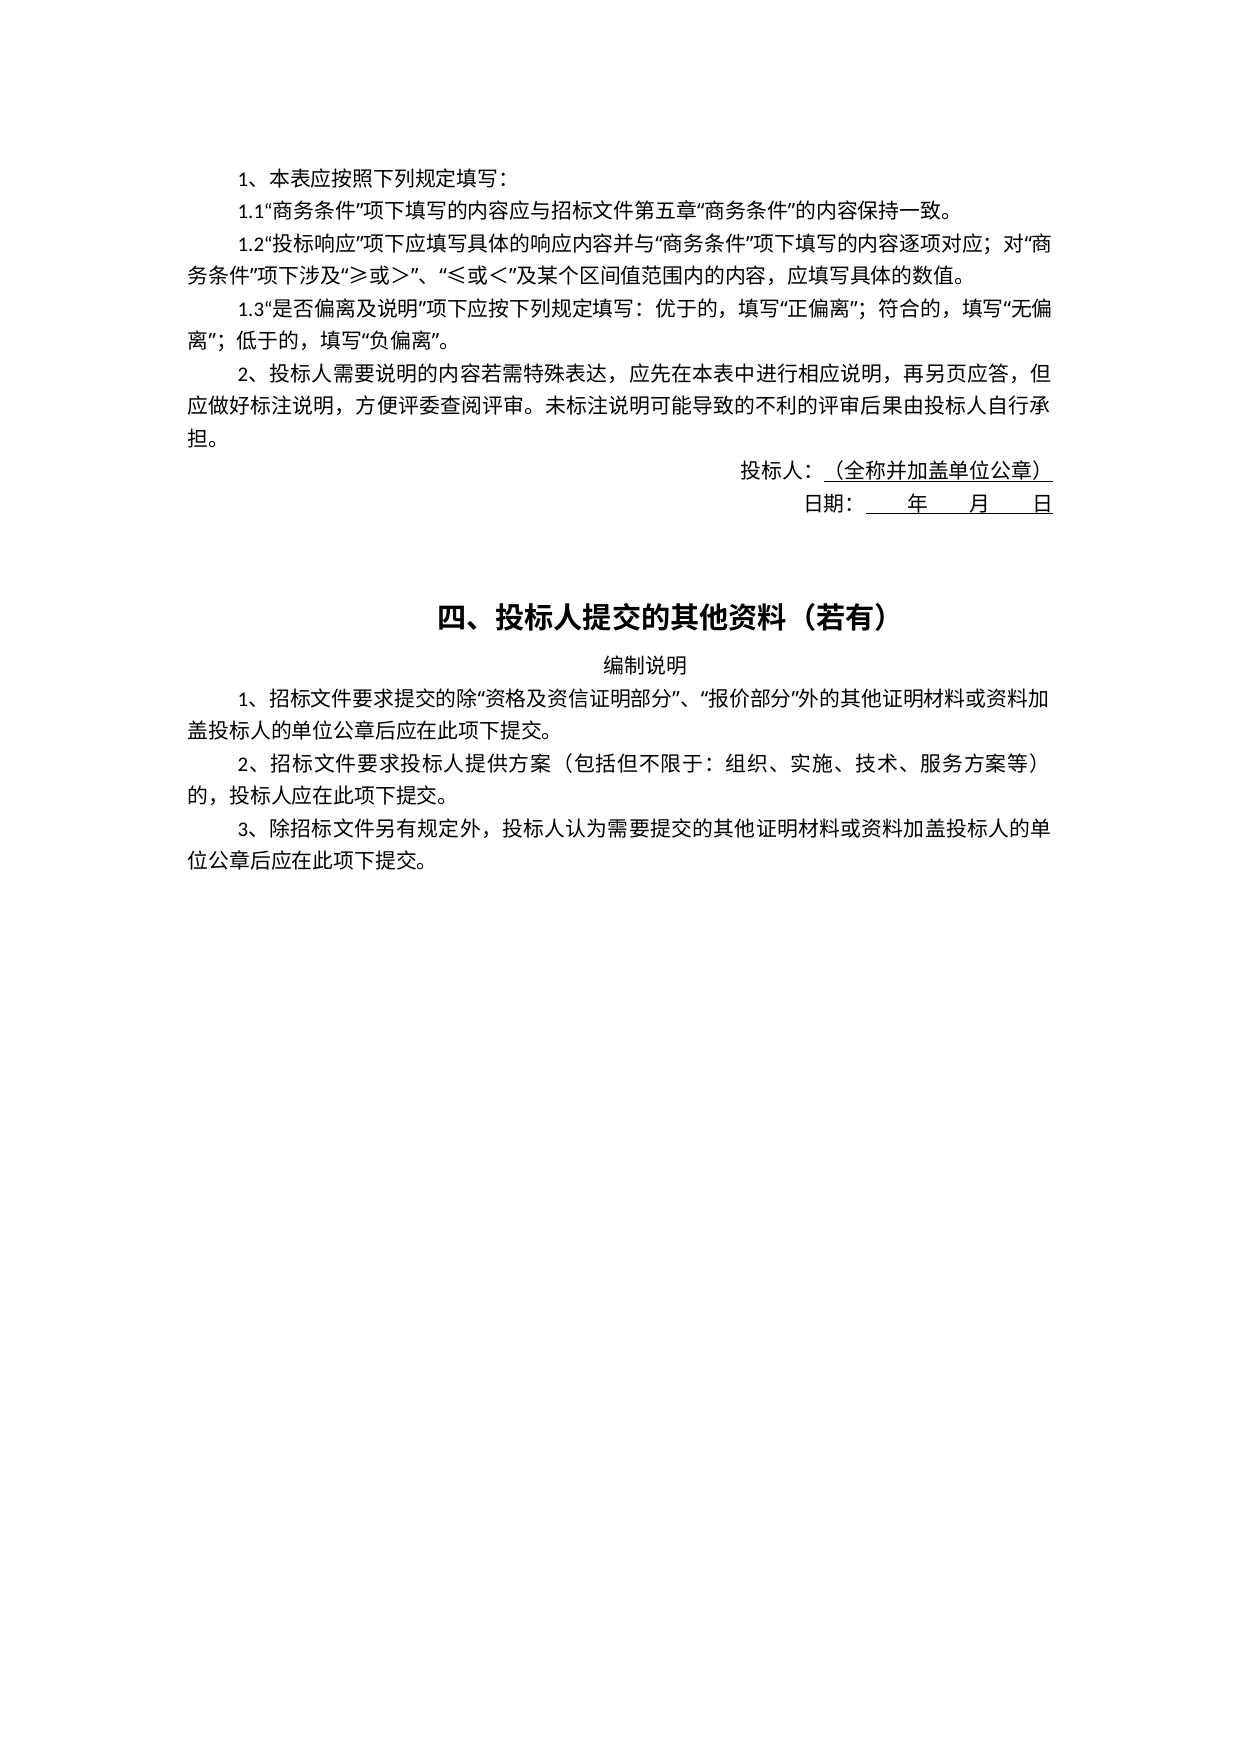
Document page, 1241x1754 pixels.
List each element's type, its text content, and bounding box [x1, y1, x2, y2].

text 投标人：（全称并加盖单位公章） [187, 454, 1053, 487]
text 1、本表应按照下列规定填写： [187, 162, 1053, 194]
text 2、投标人需要说明的内容若需特殊表达，应先在本表中进行相应说明，再另页应答，但应做好标注说明，方便评委查阅评审。未标注说明可能导致的不利的评审后果由投标人自行承担。 [187, 357, 1053, 454]
text 1.3“是否偏离及说明”项下应按下列规定填写：优于的，填写“正偏离”；符合的，填写“无偏离”；低于的，填写“负偏离”。 [187, 292, 1053, 357]
text 四、投标人提交的其他资料（若有） [187, 584, 1053, 649]
text 2、招标文件要求投标人提供方案（包括但不限于：组织、实施、技术、服务方案等）的，投标人应在此项下提交。 [187, 747, 1053, 812]
text 1、招标文件要求提交的除“资格及资信证明部分”、“报价部分”外的其他证明材料或资料加盖投标人的单位公章后应在此项下提交。 [187, 682, 1053, 747]
text 1.1“商务条件”项下填写的内容应与招标文件第五章“商务条件”的内容保持一致。 [187, 194, 1053, 227]
text 1.2“投标响应”项下应填写具体的响应内容并与“商务条件”项下填写的内容逐项对应；对“商务条件”项下涉及“≥或＞”、“≤或＜”及某个区间值范围内的内容，应填写具体的数值。 [187, 227, 1053, 292]
text 日期： 年 月 日 [187, 487, 1053, 519]
text 编制说明 [187, 649, 1053, 682]
text 3、除招标文件另有规定外，投标人认为需要提交的其他证明材料或资料加盖投标人的单位公章后应在此项下提交。 [187, 812, 1053, 877]
